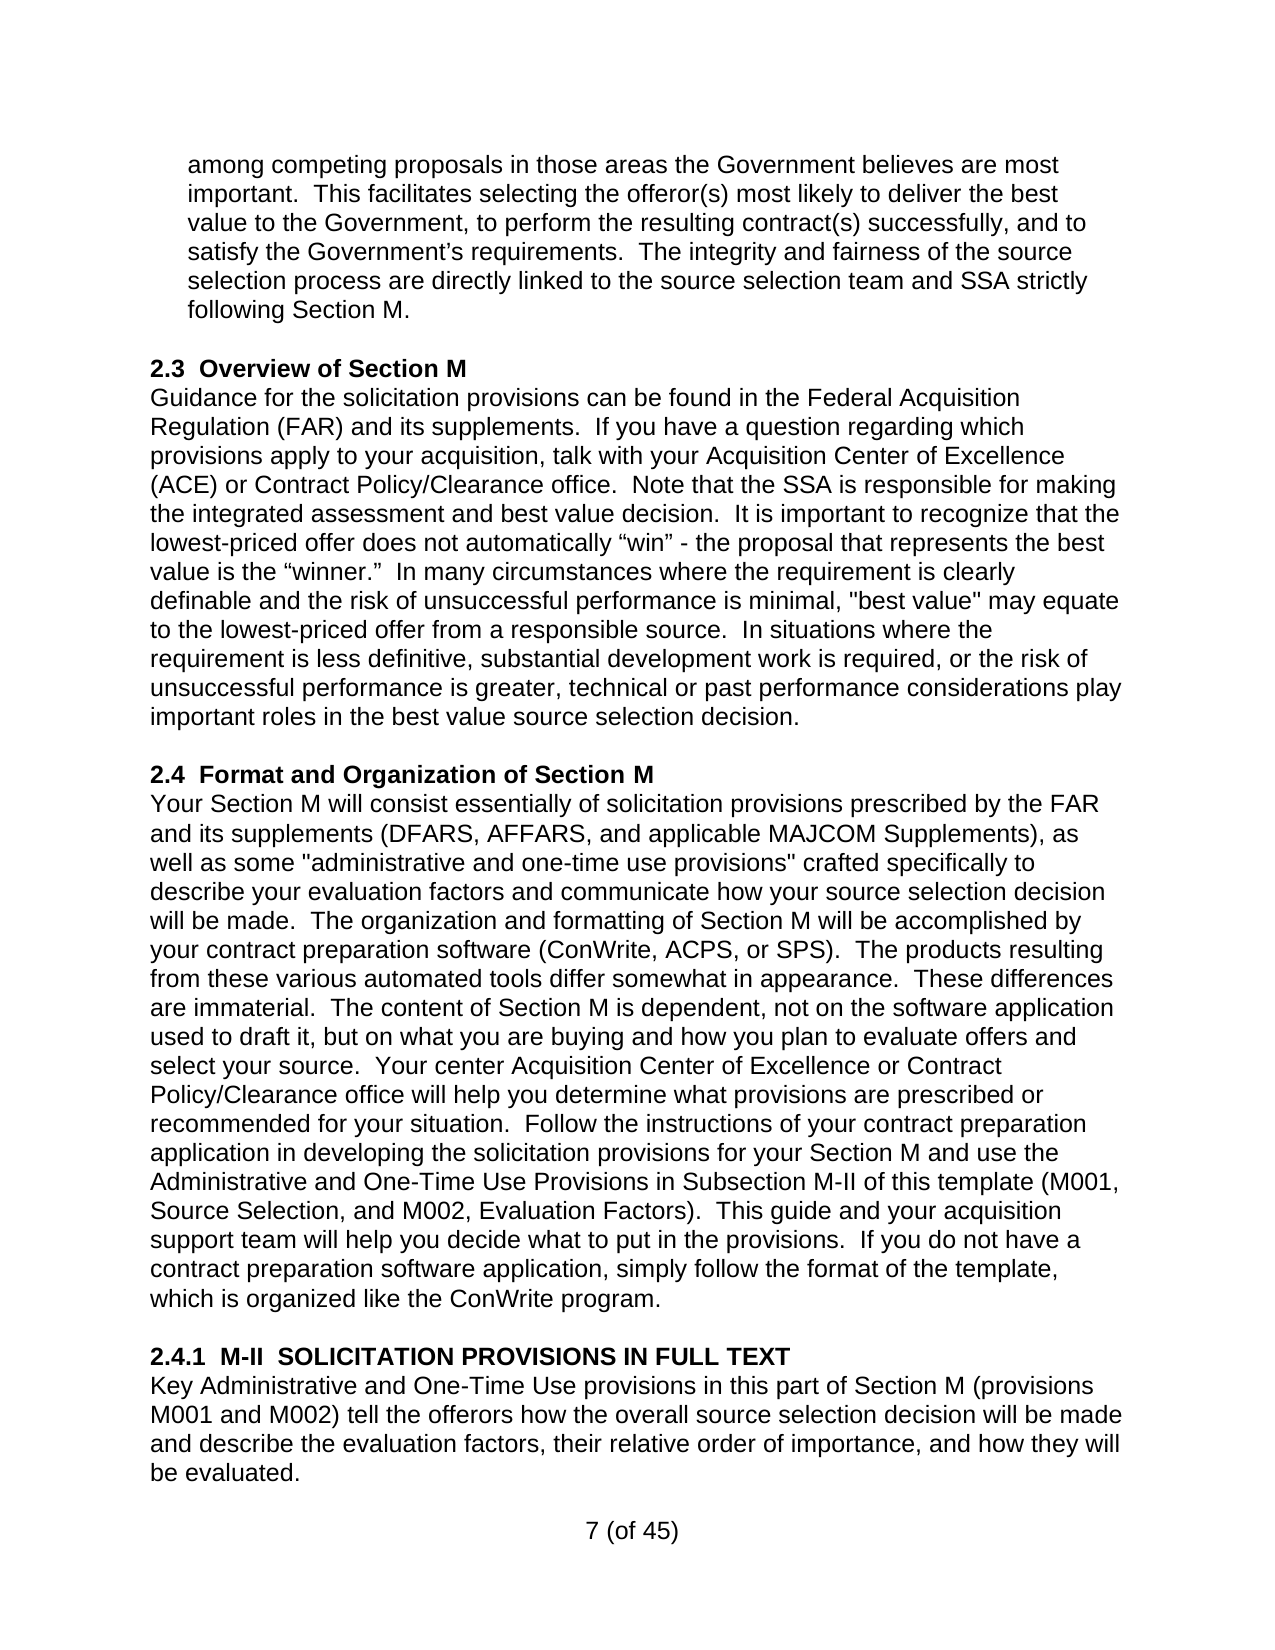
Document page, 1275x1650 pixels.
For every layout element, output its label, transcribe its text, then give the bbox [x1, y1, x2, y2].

subtitle 2.3 Overview of Section M [150, 353, 1125, 382]
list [150, 150, 1125, 324]
text Guidance for the solicitation provisions can be found in the Federal Acquisition Regulation (FAR) and its supplements. If you have a question regarding which provisions apply to your acquisition, talk with your Acquisition Center of Excellence (ACE) or Contract Policy/Clearance office. Note that the SSA is responsible for making the integrated assessment and best value decision. It is important to recognize that the lowest-priced offer does not automatically “win” - the proposal that represents the best value is the “winner.” In many circumstances where the requirement is clearly definable and the risk of unsuccessful performance is minimal, "best value" may equate to the lowest-priced offer from a responsible source. In situations where the requirement is less definitive, substantial development work is required, or the risk of unsuccessful performance is greater, technical or past performance considerations play important roles in the best value source selection decision. [150, 382, 1125, 731]
text Key Administrative and One-Time Use provisions in this part of Section M (provisions M001 and M002) tell the offerors how the overall source selection decision will be made and describe the evaluation factors, their relative order of importance, and how they will be evaluated. [150, 1371, 1125, 1487]
title 2.4.1 M-II SOLICITATION PROVISIONS IN FULL TEXT [150, 1342, 1125, 1371]
subtitle 2.4 Format and Organization of Section M [150, 760, 1125, 789]
text Your Section M will consist essentially of solicitation provisions prescribed by the FAR and its supplements (DFARS, AFFARS, and applicable MAJCOM Supplements), as well as some "administrative and one-time use provisions" crafted specifically to describe your evaluation factors and communicate how your source selection decision will be made. The organization and formatting of Section M will be accomplished by your contract preparation software (ConWrite, ACPS, or SPS). The products resulting from these various automated tools differ somewhat in appearance. These differences are immaterial. The content of Section M is dependent, not on the software application used to draft it, but on what you are buying and how you plan to evaluate offers and select your source. Your center Acquisition Center of Excellence or Contract Policy/Clearance office will help you determine what provisions are prescribed or recommended for your situation. Follow the instructions of your contract preparation application in developing the solicitation provisions for your Section M and use the Administrative and One-Time Use Provisions in Subsection M-II of this template (M001, Source Selection, and M002, Evaluation Factors). This guide and your acquisition support team will help you decide what to put in the provisions. If you do not have a contract preparation software application, simply follow the format of the template, which is organized like the ConWrite program. [150, 789, 1125, 1312]
